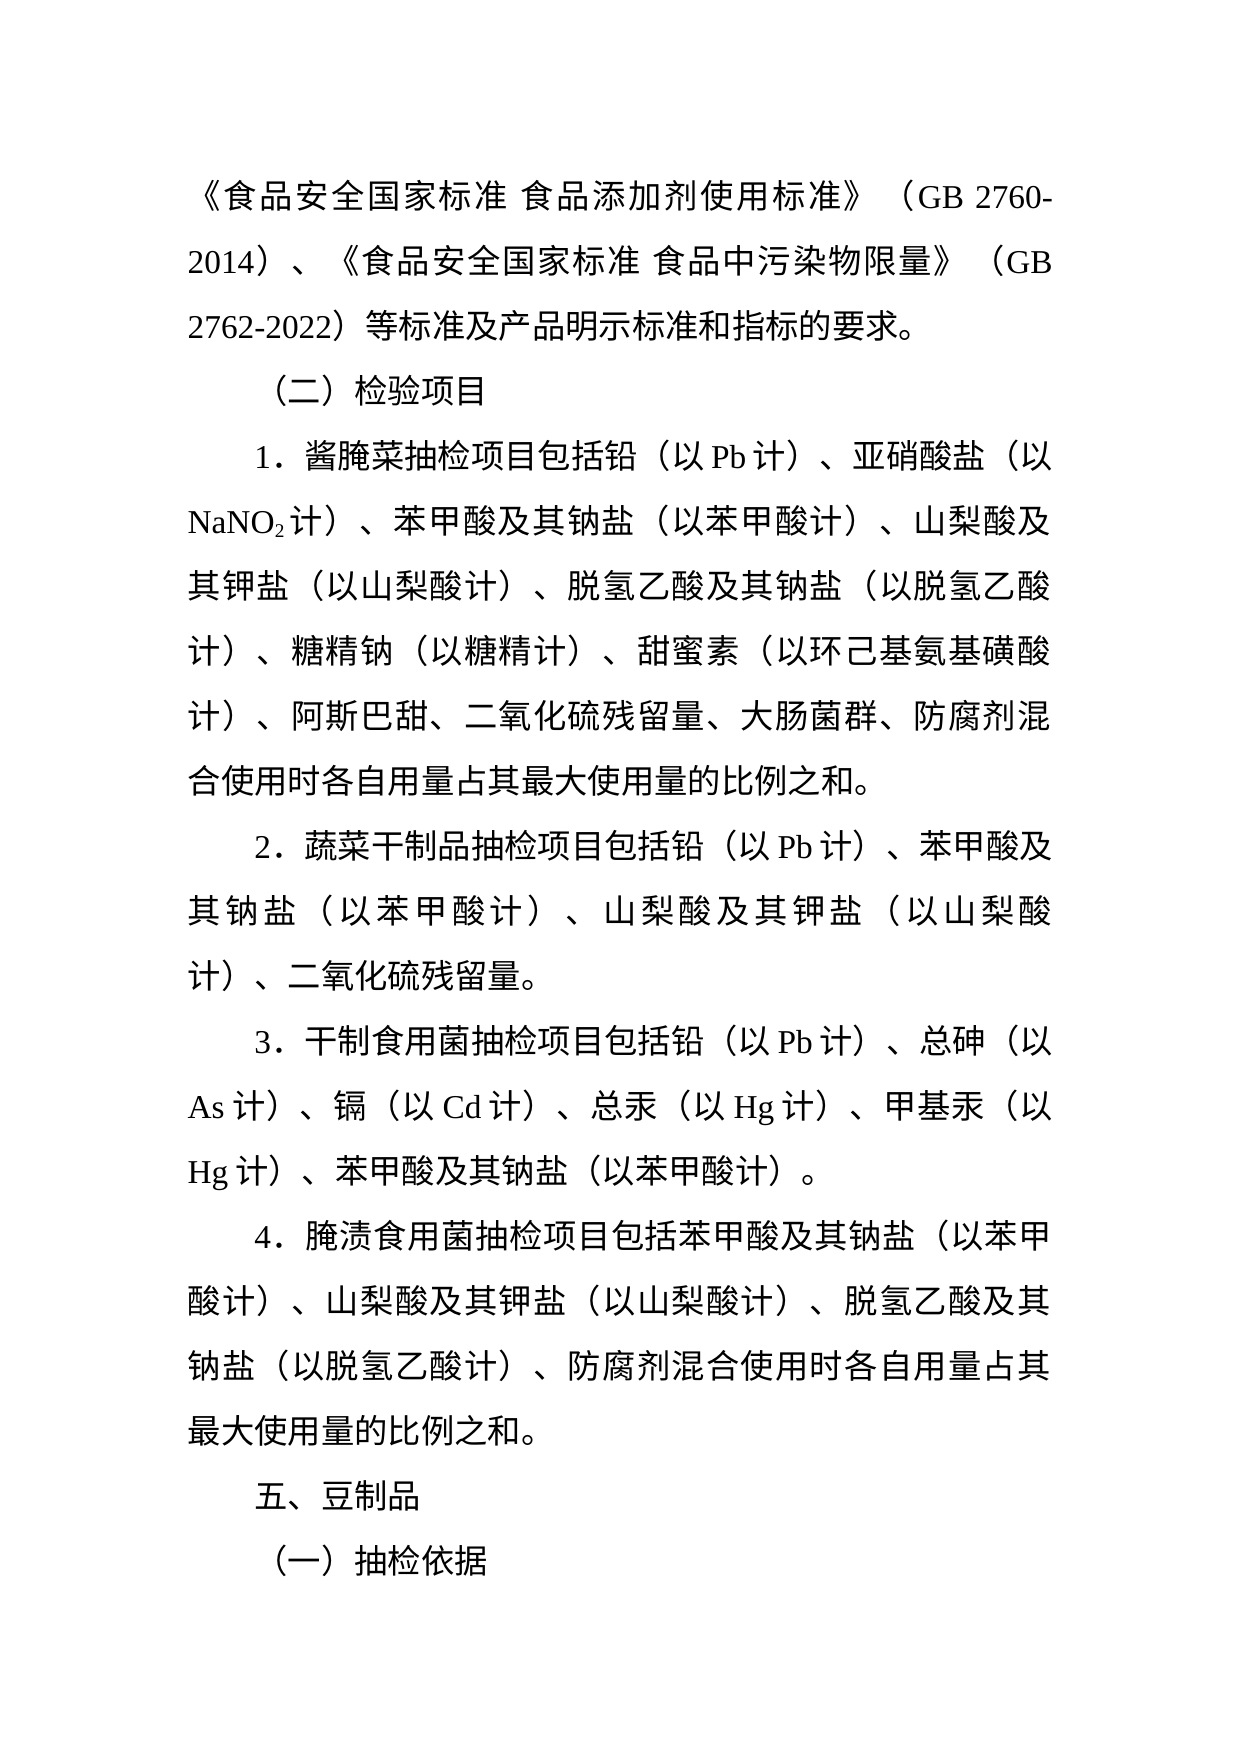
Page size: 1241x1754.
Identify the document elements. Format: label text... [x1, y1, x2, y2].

text （一）抽检依据 [254, 1527, 1053, 1592]
text （二）检验项目 [187, 357, 1053, 422]
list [187, 162, 1053, 357]
list 1．酱腌菜抽检项目包括铅（以Pb计）、亚硝酸盐（以NaNO2计）、苯甲酸及其钠盐（以苯甲酸计）、山梨酸及其钾盐（以山梨酸计）、脱氢乙酸及其钠盐（以脱氢乙酸计）、糖精钠（以糖精计）、甜蜜素（以环己基氨基磺酸计）、阿斯巴甜、二氧化硫残留量、大肠菌群、防腐剂混合使用时各自用量占其最大使用量的比例之和。 [187, 422, 1053, 812]
list 4．腌渍食用菌抽检项目包括苯甲酸及其钠盐（以苯甲酸计）、山梨酸及其钾盐（以山梨酸计）、脱氢乙酸及其钠盐（以脱氢乙酸计）、防腐剂混合使用时各自用量占其最大使用量的比例之和。 [187, 1202, 1053, 1462]
list 五、豆制品 [187, 1462, 1053, 1527]
list 2．蔬菜干制品抽检项目包括铅（以Pb计）、苯甲酸及其钠盐（以苯甲酸计）、山梨酸及其钾盐（以山梨酸计）、二氧化硫残留量。 [187, 812, 1053, 1007]
list 3．干制食用菌抽检项目包括铅（以Pb计）、总砷（以As计）、镉（以Cd计）、总汞（以Hg计）、甲基汞（以Hg计）、苯甲酸及其钠盐（以苯甲酸计）。 [187, 1007, 1053, 1202]
